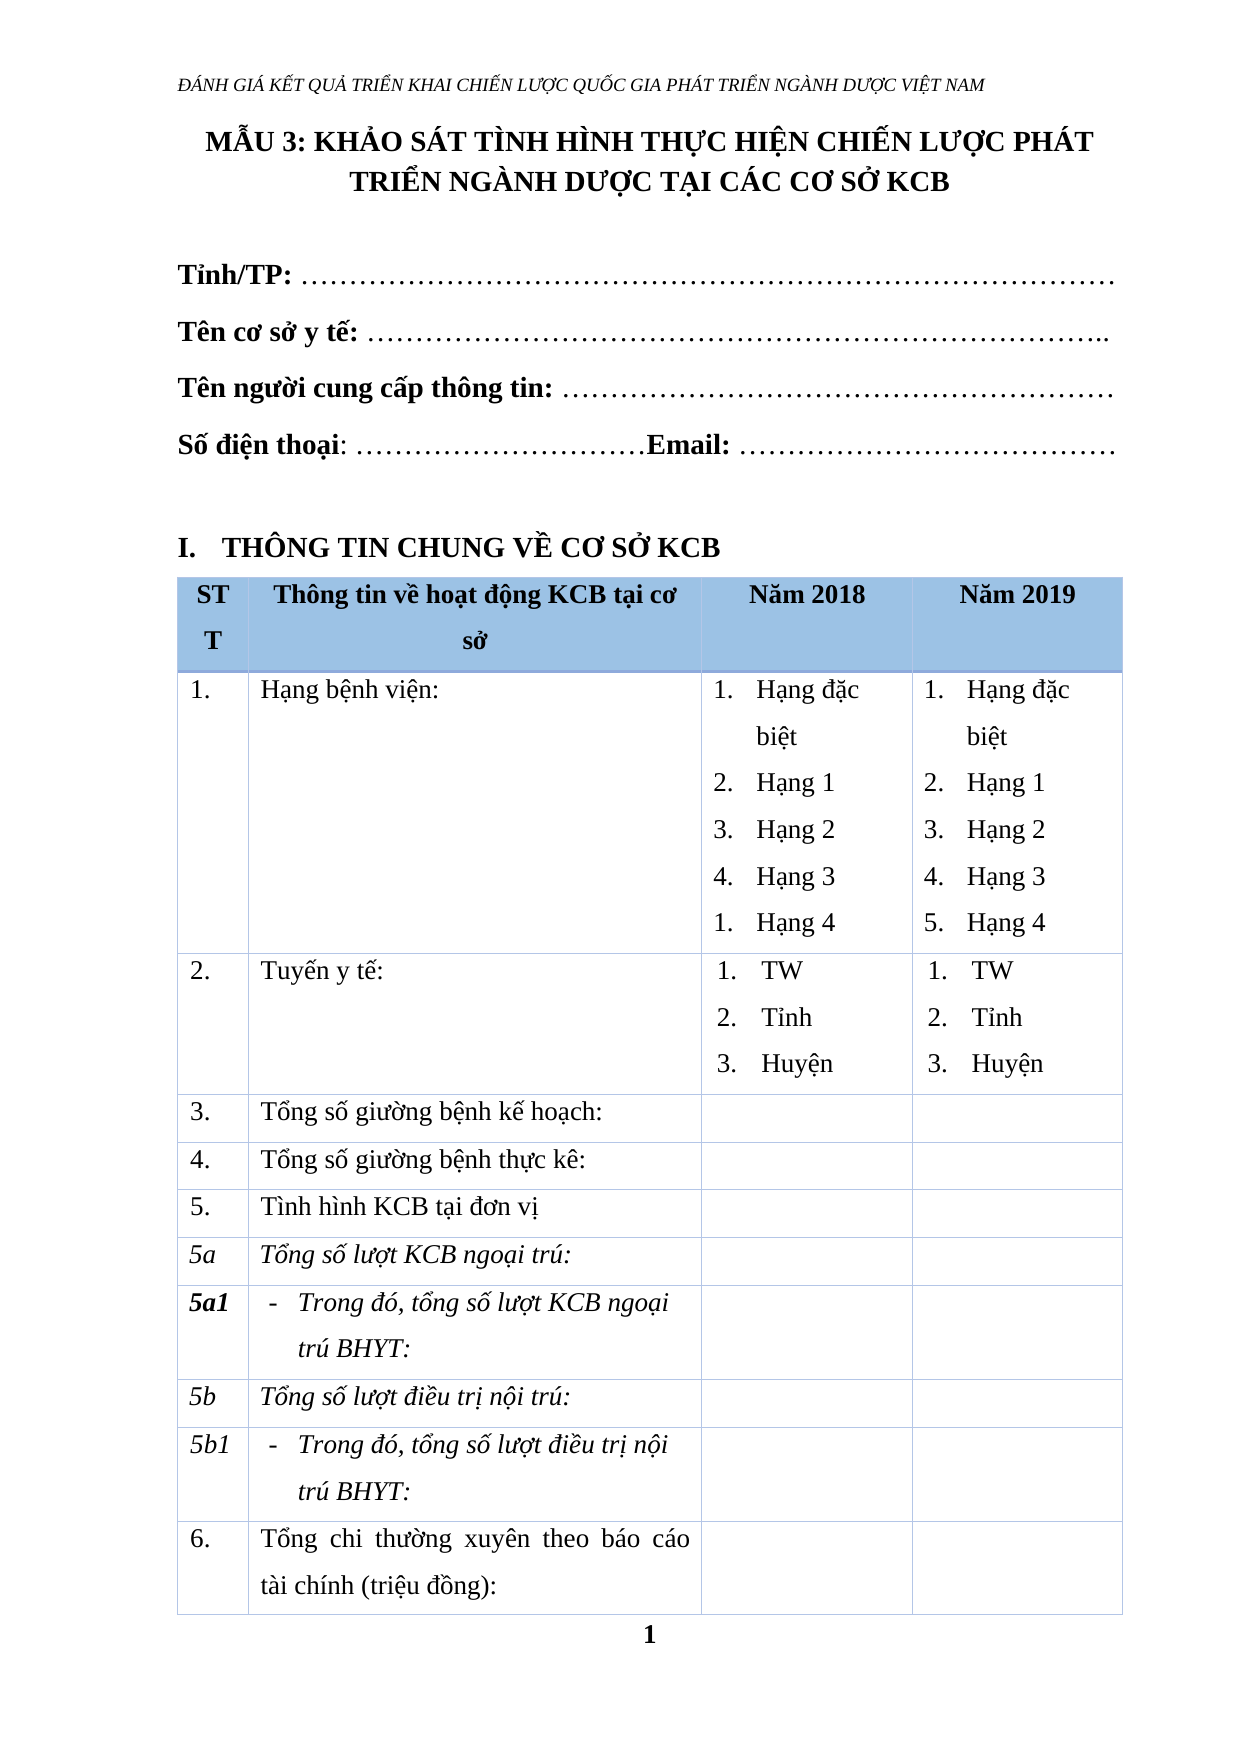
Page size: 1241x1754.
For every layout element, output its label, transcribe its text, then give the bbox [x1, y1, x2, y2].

table_cell [913, 1286, 1122, 1379]
table_cell [702, 1380, 912, 1427]
table_cell Hạng đặc biệt Hạng 1 Hạng 2 Hạng 3 Hạng 4 [702, 673, 912, 953]
table_cell 5b [178, 1380, 248, 1427]
table_cell 5a [178, 1238, 248, 1285]
table_cell Trong đó, tổng số lượt điều trị nội trú BHYT: [249, 1428, 701, 1521]
text Tên người cung cấp thông tin: ………………………………………………… [177, 371, 1122, 404]
text MẪU 3: KHẢO SÁT TÌNH HÌNH THỰC HIỆN CHIẾN LƯỢC PHÁT TRIỂN NGÀNH DƯỢC TẠI CÁC CƠ SỞ KCB [177, 124, 1122, 198]
list THÔNG TIN CHUNG VỀ CƠ SỞ KCB [177, 530, 1122, 564]
table_cell Trong đó, tổng số lượt KCB ngoại trú BHYT: [249, 1286, 701, 1379]
table_cell [702, 1238, 912, 1285]
table_cell [702, 1143, 912, 1189]
table_cell [913, 1190, 1122, 1237]
table_cell [913, 1380, 1122, 1427]
table_cell [702, 1286, 912, 1379]
table_cell TW Tỉnh Huyện [913, 954, 1122, 1094]
table_cell Tổng số lượt KCB ngoại trú: [249, 1238, 701, 1285]
table_cell [178, 1143, 248, 1189]
table_cell [913, 1095, 1122, 1142]
table_header STT [178, 578, 248, 670]
table_cell [702, 1095, 912, 1142]
table_cell [178, 1190, 248, 1237]
table_cell Tổng số giường bệnh kế hoạch: [249, 1095, 701, 1142]
table_cell 5a1 [178, 1286, 248, 1379]
table_cell TW Tỉnh Huyện [702, 954, 912, 1094]
table_cell [913, 1522, 1122, 1614]
table_cell [913, 1238, 1122, 1285]
table_cell [178, 1095, 248, 1142]
table_cell Hạng bệnh viện: [249, 673, 701, 953]
table_cell [702, 1522, 912, 1614]
text Tỉnh/TP: ………………………………………………………………………… [177, 257, 1122, 291]
table_cell Tuyến y tế: [249, 954, 701, 1094]
table_header Năm 2018 [702, 578, 912, 670]
table_cell [178, 673, 248, 953]
table_cell [178, 954, 248, 1094]
table_cell Tình hình KCB tại đơn vị [249, 1190, 701, 1237]
table_header Thông tin về hoạt động KCB tại cơ sở [249, 578, 701, 670]
table_header Năm 2019 [913, 578, 1122, 670]
table_cell [913, 1428, 1122, 1521]
table_cell Tổng chi thường xuyên theo báo cáo tài chính (triệu đồng): [249, 1522, 701, 1614]
text Tên cơ sở y tế: ………………………………………………………………….. [177, 314, 1122, 348]
text Số điện thoại: …………………………Email: ………………………………… [177, 427, 1122, 461]
table_cell [702, 1190, 912, 1237]
table_cell [913, 1143, 1122, 1189]
table_cell Tổng số lượt điều trị nội trú: [249, 1380, 701, 1427]
table_cell 5b1 [178, 1428, 248, 1521]
table_cell Hạng đặc biệt Hạng 1 Hạng 2 Hạng 3 Hạng 4 [913, 673, 1122, 953]
table_cell [178, 1522, 248, 1614]
table_cell [702, 1428, 912, 1521]
table_cell Tổng số giường bệnh thực kê: [249, 1143, 701, 1189]
